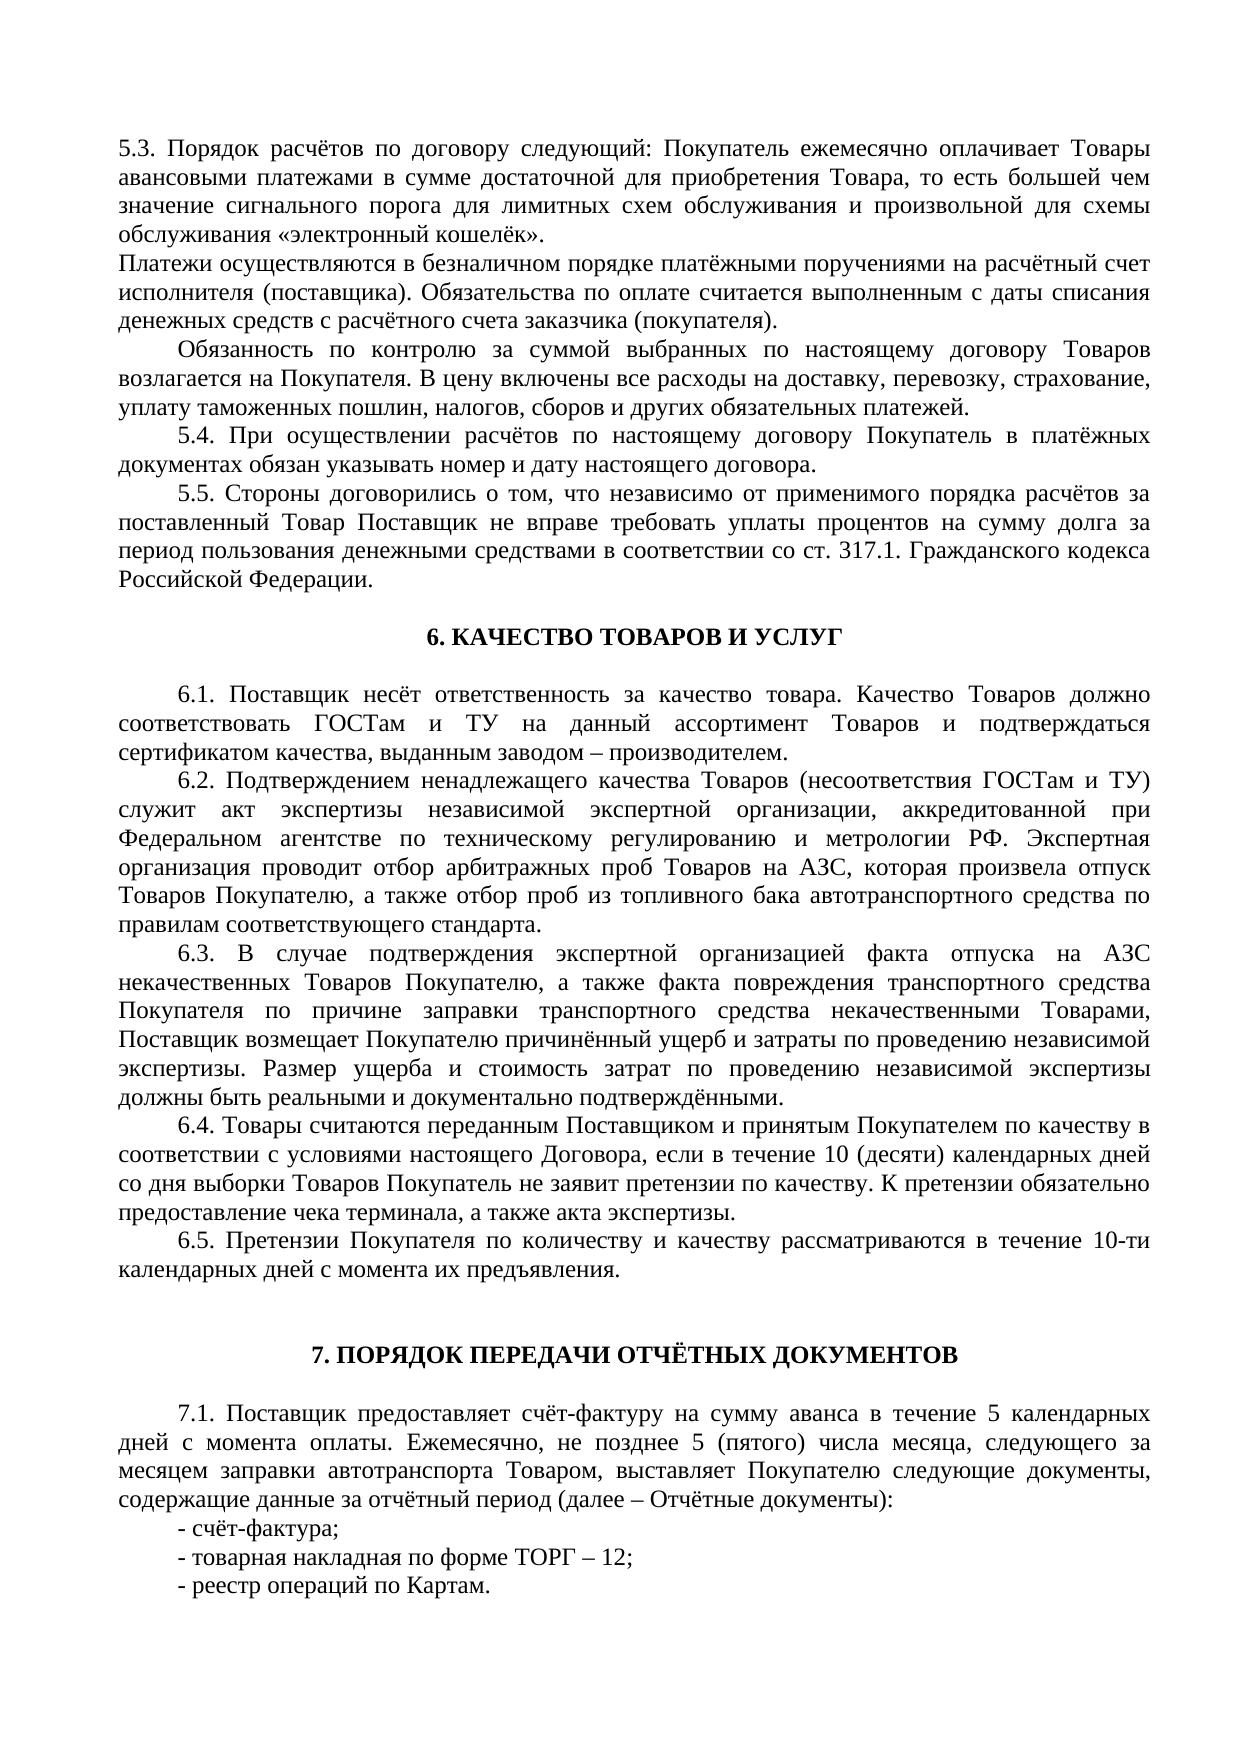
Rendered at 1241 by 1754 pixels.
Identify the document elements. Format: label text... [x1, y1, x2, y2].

text 6.2. Подтверждением ненадлежащего качества Товаров (несоответствия ГОСТам и ТУ) служит акт экспертизы независимой экспертной организации, аккредитованной при Федеральном агентстве по техническому регулированию и метрологии РФ. Экспертная организация проводит отбор арбитражных проб Товаров на АЗС, которая произвела отпуск Товаров Покупателю, а также отбор проб из топливного бака автотранспортного средства по правилам соответствующего стандарта. [118, 765, 1152, 938]
text Платежи осуществляются в безналичном порядке платёжными поручениями на расчётный счет исполнителя (поставщика). Обязательства по оплате считается выполненным с даты списания денежных средств с расчётного счета заказчика (покупателя). [118, 248, 1152, 334]
text 6. КАЧЕСТВО ТОВАРОВ И УСЛУГ [118, 622, 1152, 650]
text - реестр операций по Картам. [177, 1570, 1152, 1599]
text 5.3. Порядок расчётов по договору следующий: Покупатель ежемесячно оплачивает Товары авансовыми платежами в сумме достаточной для приобретения Товара, то есть большей чем значение сигнального порога для лимитных схем обслуживания и произвольной для схемы обслуживания «электронный кошелёк». [118, 133, 1152, 248]
text 6.1. Поставщик несёт ответственность за качество товара. Качество Товаров должно соответствовать ГОСТам и ТУ на данный ассортимент Товаров и подтверждаться сертификатом качества, выданным заводом – производителем. [118, 679, 1152, 765]
text 5.5. Стороны договорились о том, что независимо от применимого порядка расчётов за поставленный Товар Поставщик не вправе требовать уплаты процентов на сумму долга за период пользования денежными средствами в соответствии со ст. 317.1. Гражданского кодекса Российской Федерации. [118, 478, 1152, 593]
text 5.4. При осуществлении расчётов по настоящему договору Покупатель в платёжных документах обязан указывать номер и дату настоящего договора. [118, 420, 1152, 478]
text 7. ПОРЯДОК ПЕРЕДАЧИ ОТЧЁТНЫХ ДОКУМЕНТОВ [118, 1340, 1152, 1369]
text - счёт-фактура; [118, 1513, 1152, 1542]
text 6.4. Товары считаются переданным Поставщиком и принятым Покупателем по качеству в соответствии с условиями настоящего Договора, если в течение 10 (десяти) календарных дней со дня выборки Товаров Покупатель не заявит претензии по качеству. К претензии обязательно предоставление чека терминала, а также акта экспертизы. [118, 1110, 1152, 1225]
text 7.1. Поставщик предоставляет счёт-фактуру на сумму аванса в течение 5 календарных дней с момента оплаты. Ежемесячно, не позднее 5 (пятого) числа месяца, следующего за месяцем заправки автотранспорта Товаром, выставляет Покупателю следующие документы, содержащие данные за отчётный период (далее – Отчётные документы): [118, 1398, 1152, 1513]
text 6.3. В случае подтверждения экспертной организацией факта отпуска на АЗС некачественных Товаров Покупателю, а также факта повреждения транспортного средства Покупателя по причине заправки транспортного средства некачественными Товарами, Поставщик возмещает Покупателю причинённый ущерб и затраты по проведению независимой экспертизы. Размер ущерба и стоимость затрат по проведению независимой экспертизы должны быть реальными и документально подтверждёнными. [118, 938, 1152, 1110]
text Обязанность по контролю за суммой выбранных по настоящему договору Товаров возлагается на Покупателя. В цену включены все расходы на доставку, перевозку, страхование, уплату таможенных пошлин, налогов, сборов и других обязательных платежей. [118, 334, 1152, 420]
text 6.5. Претензии Покупателя по количеству и качеству рассматриваются в течение 10-ти календарных дней с момента их предъявления. [118, 1225, 1152, 1283]
text - товарная накладная по форме ТОРГ – 12; [177, 1542, 1152, 1570]
